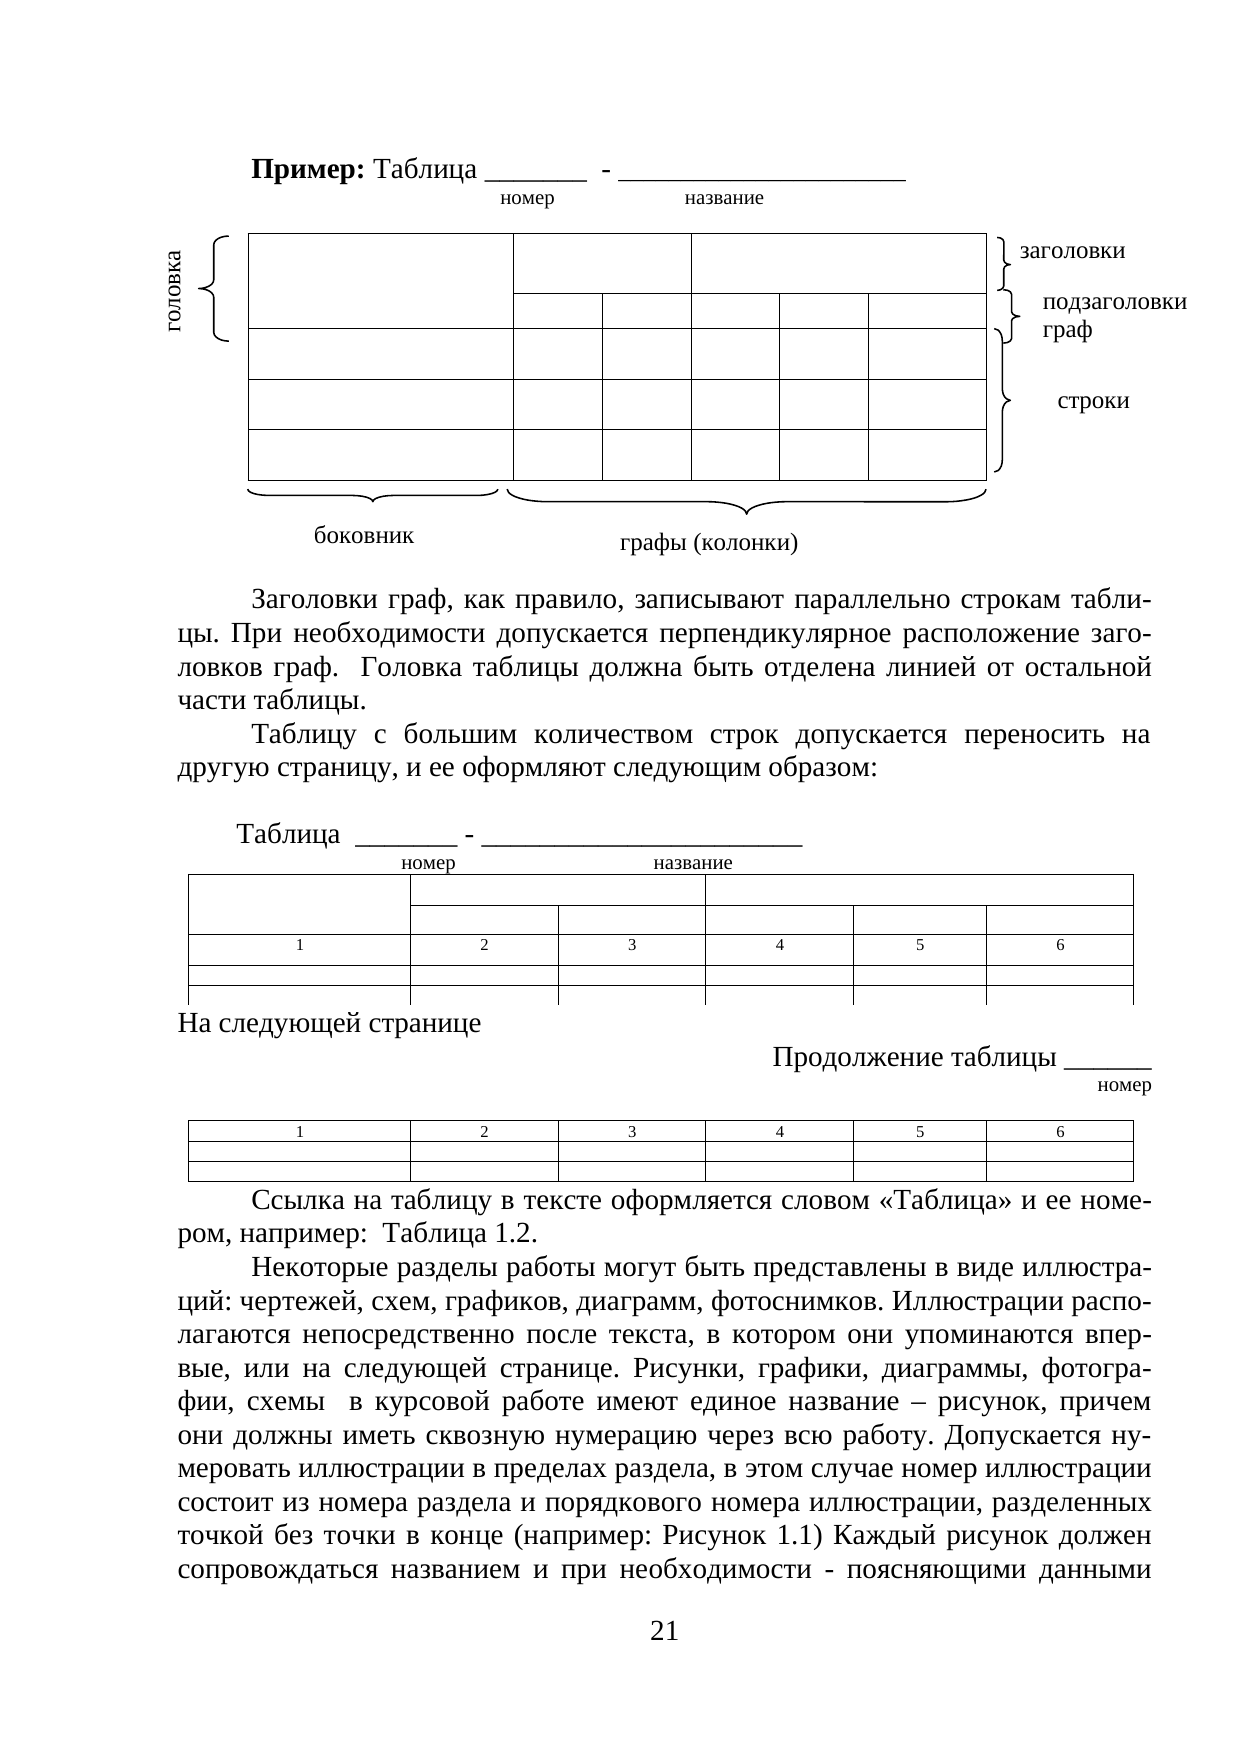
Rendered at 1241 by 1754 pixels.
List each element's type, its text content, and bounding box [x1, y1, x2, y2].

table_cell 5 [854, 935, 986, 965]
table_cell [514, 380, 602, 429]
table_cell [603, 294, 691, 328]
table_cell [411, 1142, 558, 1161]
table_cell [559, 1142, 705, 1161]
table_header [189, 875, 410, 933]
table_cell [514, 294, 602, 328]
table_cell [706, 1162, 853, 1181]
table_cell [869, 294, 986, 328]
table_cell [189, 986, 410, 1005]
text номер название [177, 185, 1152, 209]
table_cell [692, 329, 779, 378]
text Заголовки граф, как правило, записывают параллельно строкам таблицы. При необходимости допускается перпендикулярное расположение заголовков граф. Головка таблицы должна быть отделена линией от остальной части таблицы. [177, 582, 1152, 716]
table_cell [559, 1162, 705, 1181]
table_cell [869, 430, 986, 480]
table_header [692, 234, 986, 293]
text На следующей странице [177, 1005, 1152, 1039]
table_cell [987, 1162, 1133, 1181]
table_cell [559, 986, 705, 1005]
table_cell 2 [411, 935, 558, 965]
text Ссылка на таблицу в тексте оформляется словом «Таблица» и ее номером, например: Таблица 1.2. [177, 1182, 1152, 1249]
table_cell [559, 966, 705, 985]
table_cell [987, 966, 1133, 985]
table_cell [603, 329, 691, 378]
table_cell [780, 294, 868, 328]
table_cell [514, 329, 602, 378]
table_cell 6 [987, 935, 1133, 965]
table_cell [780, 329, 868, 378]
table_header 4 [706, 1121, 853, 1141]
table_cell [189, 1142, 410, 1161]
table_cell [854, 986, 986, 1005]
table_cell [603, 380, 691, 429]
table_cell [706, 906, 853, 933]
table_header [514, 234, 691, 293]
table_cell [189, 1162, 410, 1181]
table_cell [411, 906, 558, 933]
table_cell [854, 966, 986, 985]
table_cell [249, 430, 513, 480]
table_cell [706, 1142, 853, 1161]
table_cell [249, 329, 513, 378]
table_cell [411, 1162, 558, 1181]
table_cell [692, 430, 779, 480]
table_cell 3 [559, 935, 705, 965]
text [177, 1249, 1152, 1584]
table_cell [780, 380, 868, 429]
table_cell [411, 986, 558, 1005]
table_cell [854, 1142, 986, 1161]
table_cell [692, 294, 779, 328]
table_cell [987, 986, 1133, 1005]
text Таблица _______ - ______________________ [177, 816, 1152, 850]
text Таблицу с большим количеством строк допускается переносить на другую страницу, и ее оформляют следующим образом: [177, 716, 1152, 783]
table_header [249, 234, 513, 328]
table_cell [514, 430, 602, 480]
table_cell 4 [706, 935, 853, 965]
table_cell [854, 1162, 986, 1181]
text номер [177, 1072, 1152, 1096]
table_header 2 [411, 1121, 558, 1141]
table_cell [854, 906, 986, 933]
table_cell 1 [189, 935, 410, 965]
table_header 5 [854, 1121, 986, 1141]
table_cell [706, 986, 853, 1005]
table_header 3 [559, 1121, 705, 1141]
table_cell [869, 380, 986, 429]
table_cell [559, 906, 705, 933]
table_cell [706, 966, 853, 985]
text Продолжение таблицы ______ [177, 1039, 1152, 1072]
text номер название [177, 850, 1152, 874]
table_cell [603, 430, 691, 480]
table_cell [692, 380, 779, 429]
table_cell [249, 380, 513, 429]
table_header [411, 875, 705, 905]
table_cell [411, 966, 558, 985]
table_header [706, 875, 1133, 905]
text Пример: Таблица _______ - _______________________ [177, 152, 1152, 185]
table_cell [987, 906, 1133, 933]
table_header 1 [189, 1121, 410, 1141]
table_header 6 [987, 1121, 1133, 1141]
table_cell [869, 329, 986, 378]
table_cell [780, 430, 868, 480]
table_cell [189, 966, 410, 985]
table_cell [987, 1142, 1133, 1161]
